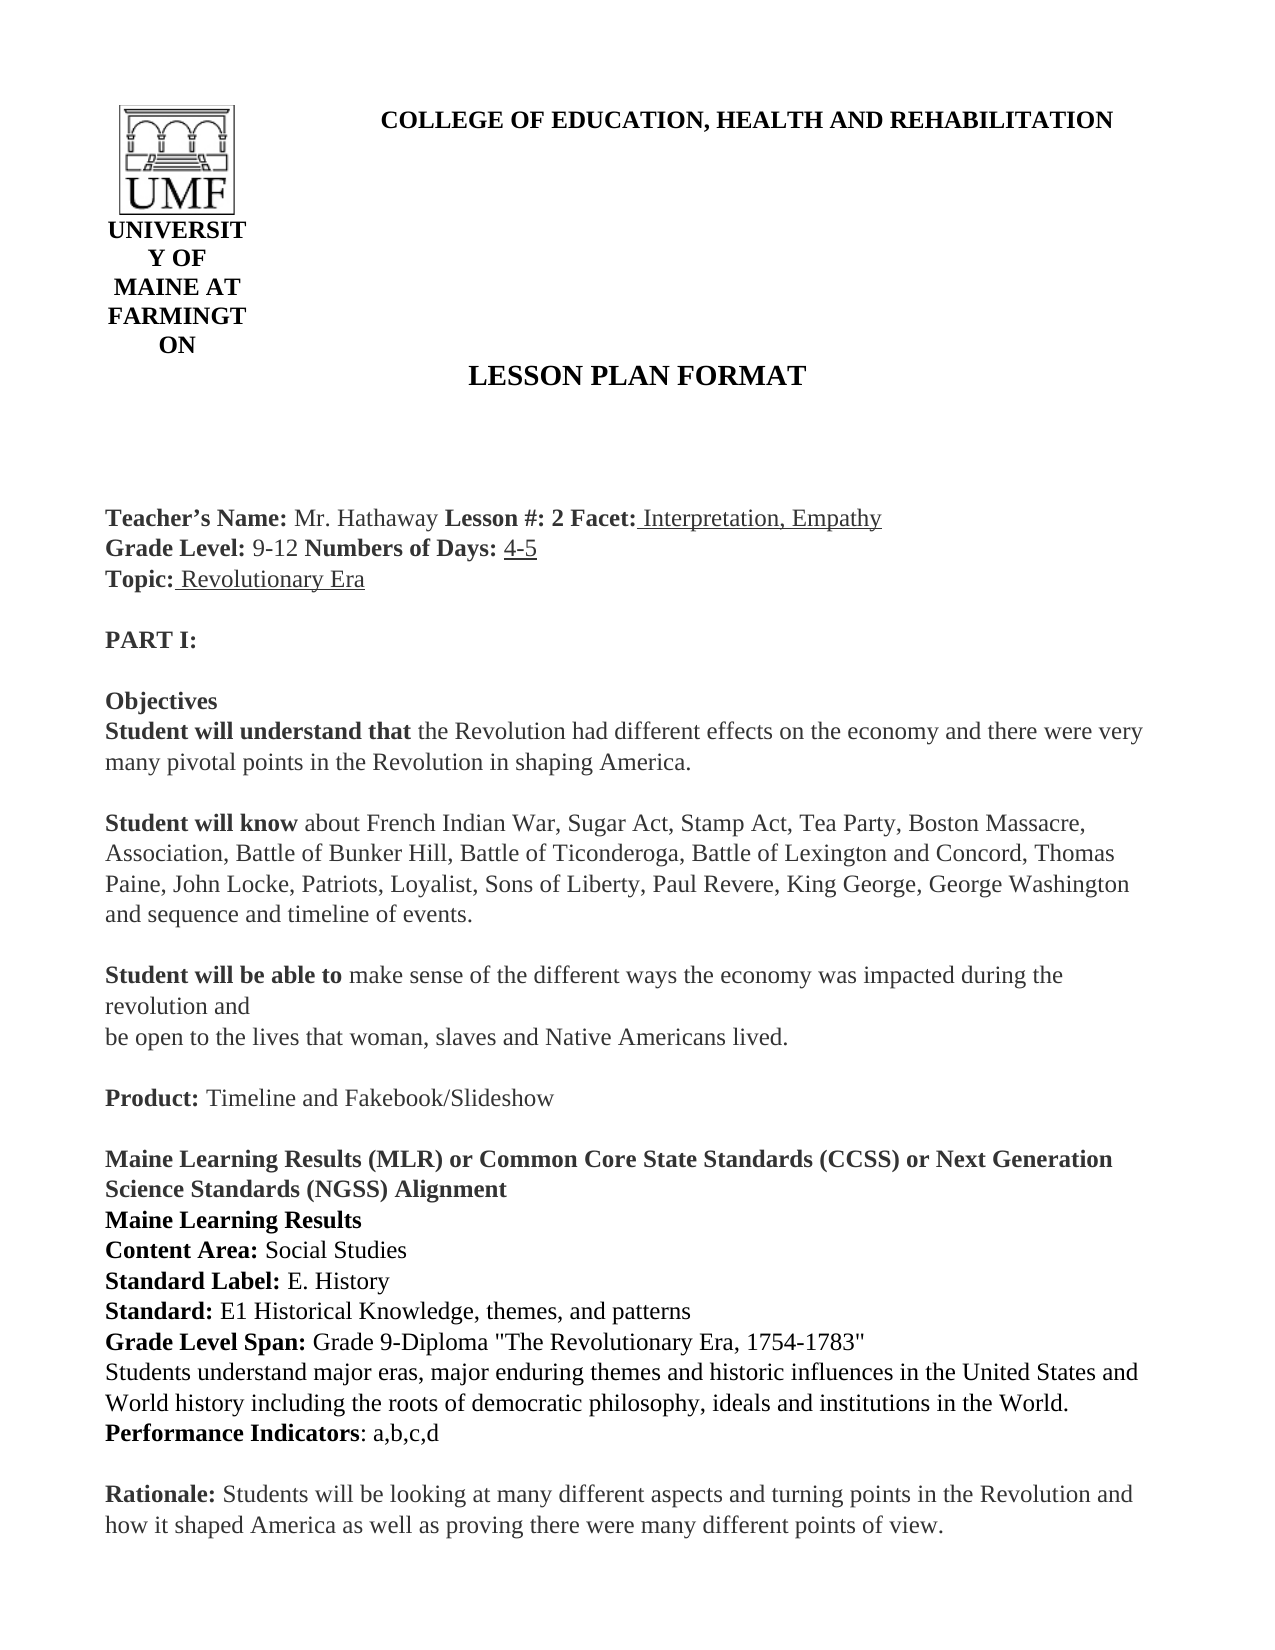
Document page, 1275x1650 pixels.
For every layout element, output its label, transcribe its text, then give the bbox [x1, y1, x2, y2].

text LESSON PLAN FORMAT [105, 358, 1170, 392]
text Objectives [105, 684, 1170, 714]
text Grade Level: 9-12 Numbers of Days: 4-5 [105, 531, 1170, 562]
text PART I: [105, 623, 1170, 653]
text Standard Label: E. History [105, 1264, 1170, 1294]
text Performance Indicators: a,b,c,d [105, 1417, 1170, 1447]
text Student will understand that the Revolution had different effects on the economy and there were very many pivotal points in the Revolution in shaping America. [105, 714, 1170, 776]
text Maine Learning Results (MLR) or Common Core State Standards (CCSS) or Next Generation Science Standards (NGSS) Alignment [105, 1142, 1170, 1203]
text Content Area: Social Studies [105, 1233, 1170, 1264]
text Rationale: Students will be looking at many different aspects and turning points in the Revolution and how it shaped America as well as proving there were many different points of view. [105, 1478, 1170, 1539]
text Product: Timeline and Fakebook/Slideshow [105, 1081, 1170, 1111]
text Students understand major eras, major enduring themes and historic influences in the United States and World history including the roots of democratic philosophy, ideals and institutions in the World. [105, 1356, 1170, 1417]
text Topic: Revolutionary Era [105, 562, 1170, 592]
picture [119, 105, 235, 215]
text COLLEGE OF EDUCATION, HEALTH AND REHABILITATION [324, 105, 1170, 134]
text Teacher’s Name: Mr. Hathaway Lesson #: 2 Facet: Interpretation, Empathy [105, 501, 1170, 531]
text Student will be able to make sense of the different ways the economy was impacted during the revolution and [105, 959, 1170, 1020]
text be open to the lives that woman, slaves and Native Americans lived. [105, 1020, 1170, 1050]
text Grade Level Span: Grade 9-Diploma "The Revolutionary Era, 1754-1783" [105, 1325, 1170, 1356]
text Student will know about French Indian War, Sugar Act, Stamp Act, Tea Party, Boston Massacre, Association, Battle of Bunker Hill, Battle of Ticonderoga, Battle of Lexington and Concord, Thomas Paine, John Locke, Patriots, Loyalist, Sons of Liberty, Paul Revere, King George, George Washington and sequence and timeline of events. [105, 806, 1170, 928]
text Maine Learning Results [105, 1203, 1170, 1233]
text Standard: E1 Historical Knowledge, themes, and patterns [105, 1294, 1170, 1325]
